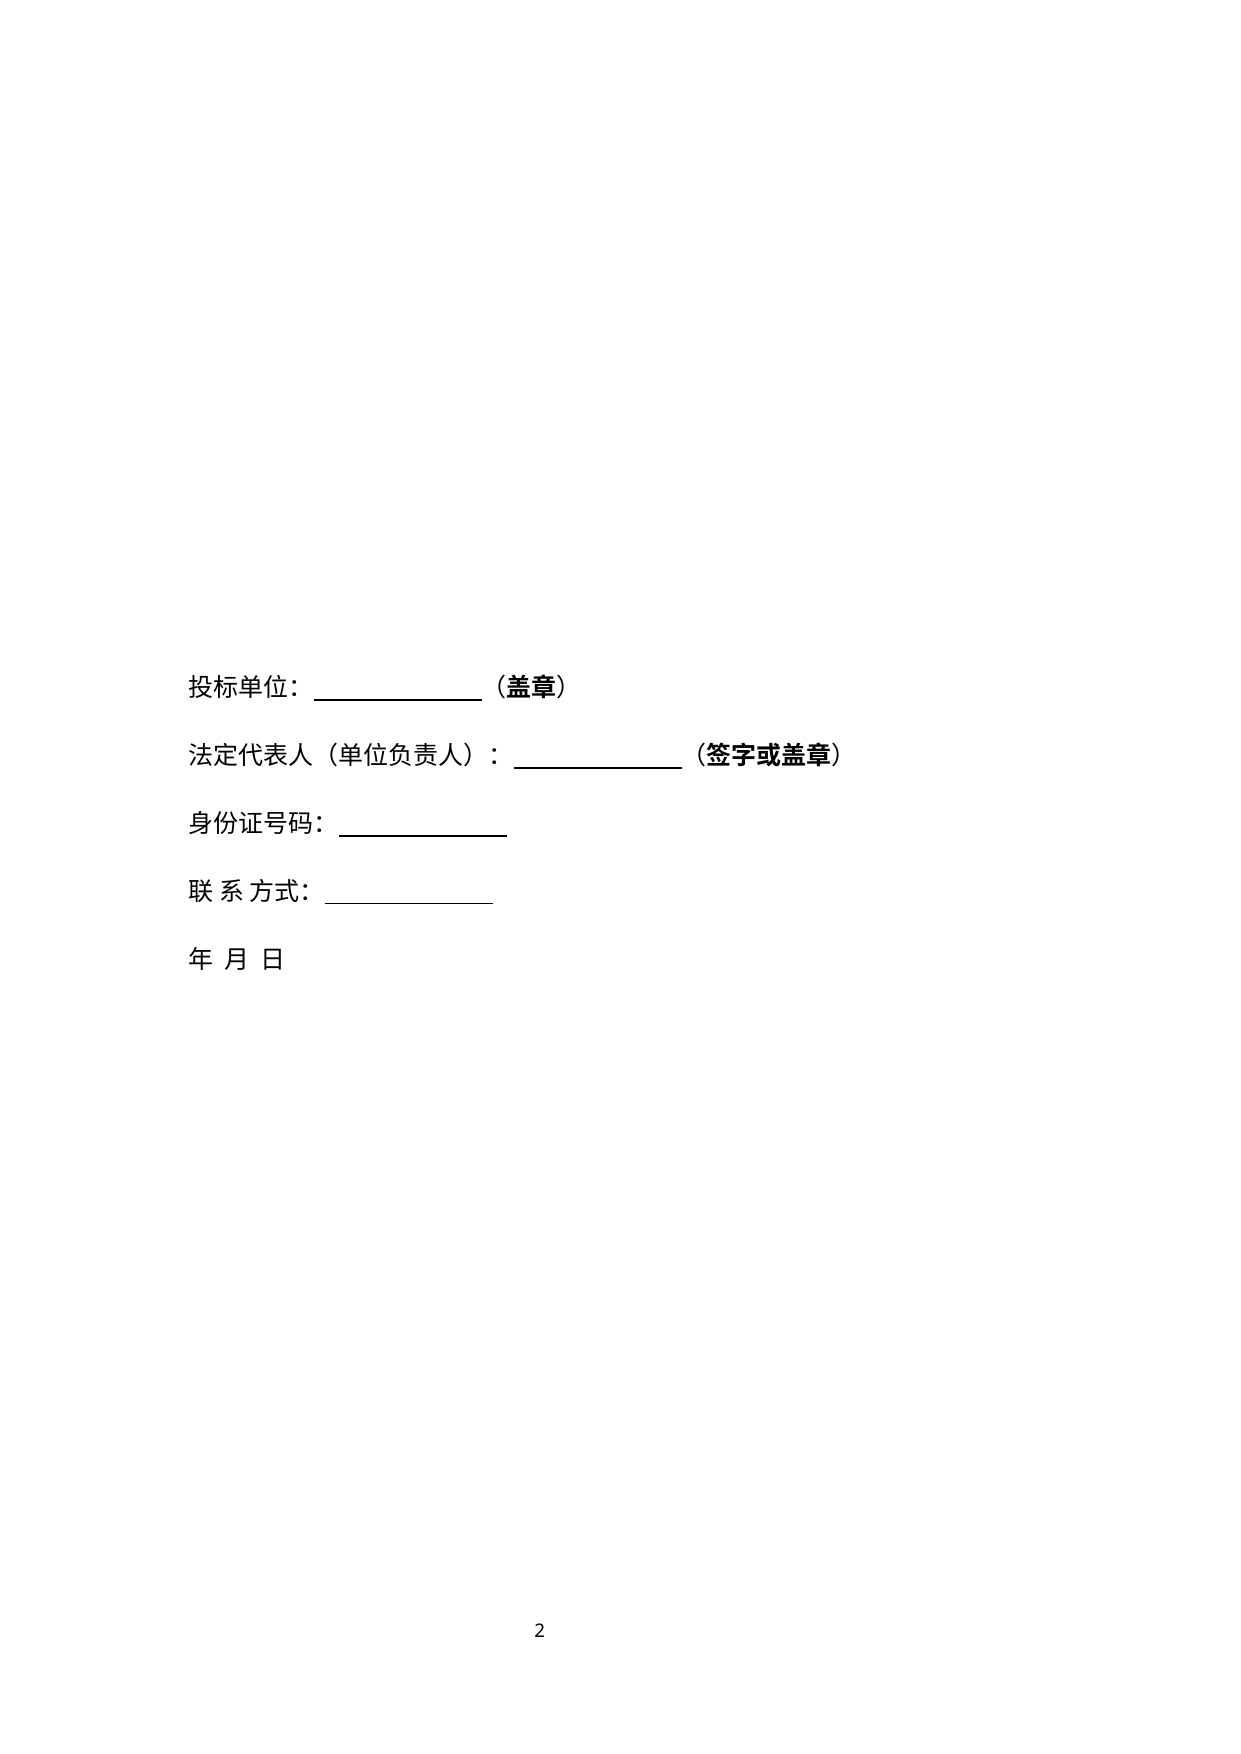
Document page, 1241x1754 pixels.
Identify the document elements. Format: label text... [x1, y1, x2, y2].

text 投标单位： （盖章） [130, 652, 1122, 720]
text 法定代表人（单位负责人）： （签字或盖章） [130, 720, 1122, 788]
text 年 月 日 [130, 924, 1122, 992]
text 联 系 方式： [130, 856, 1122, 924]
text 身份证号码： [130, 788, 1122, 856]
